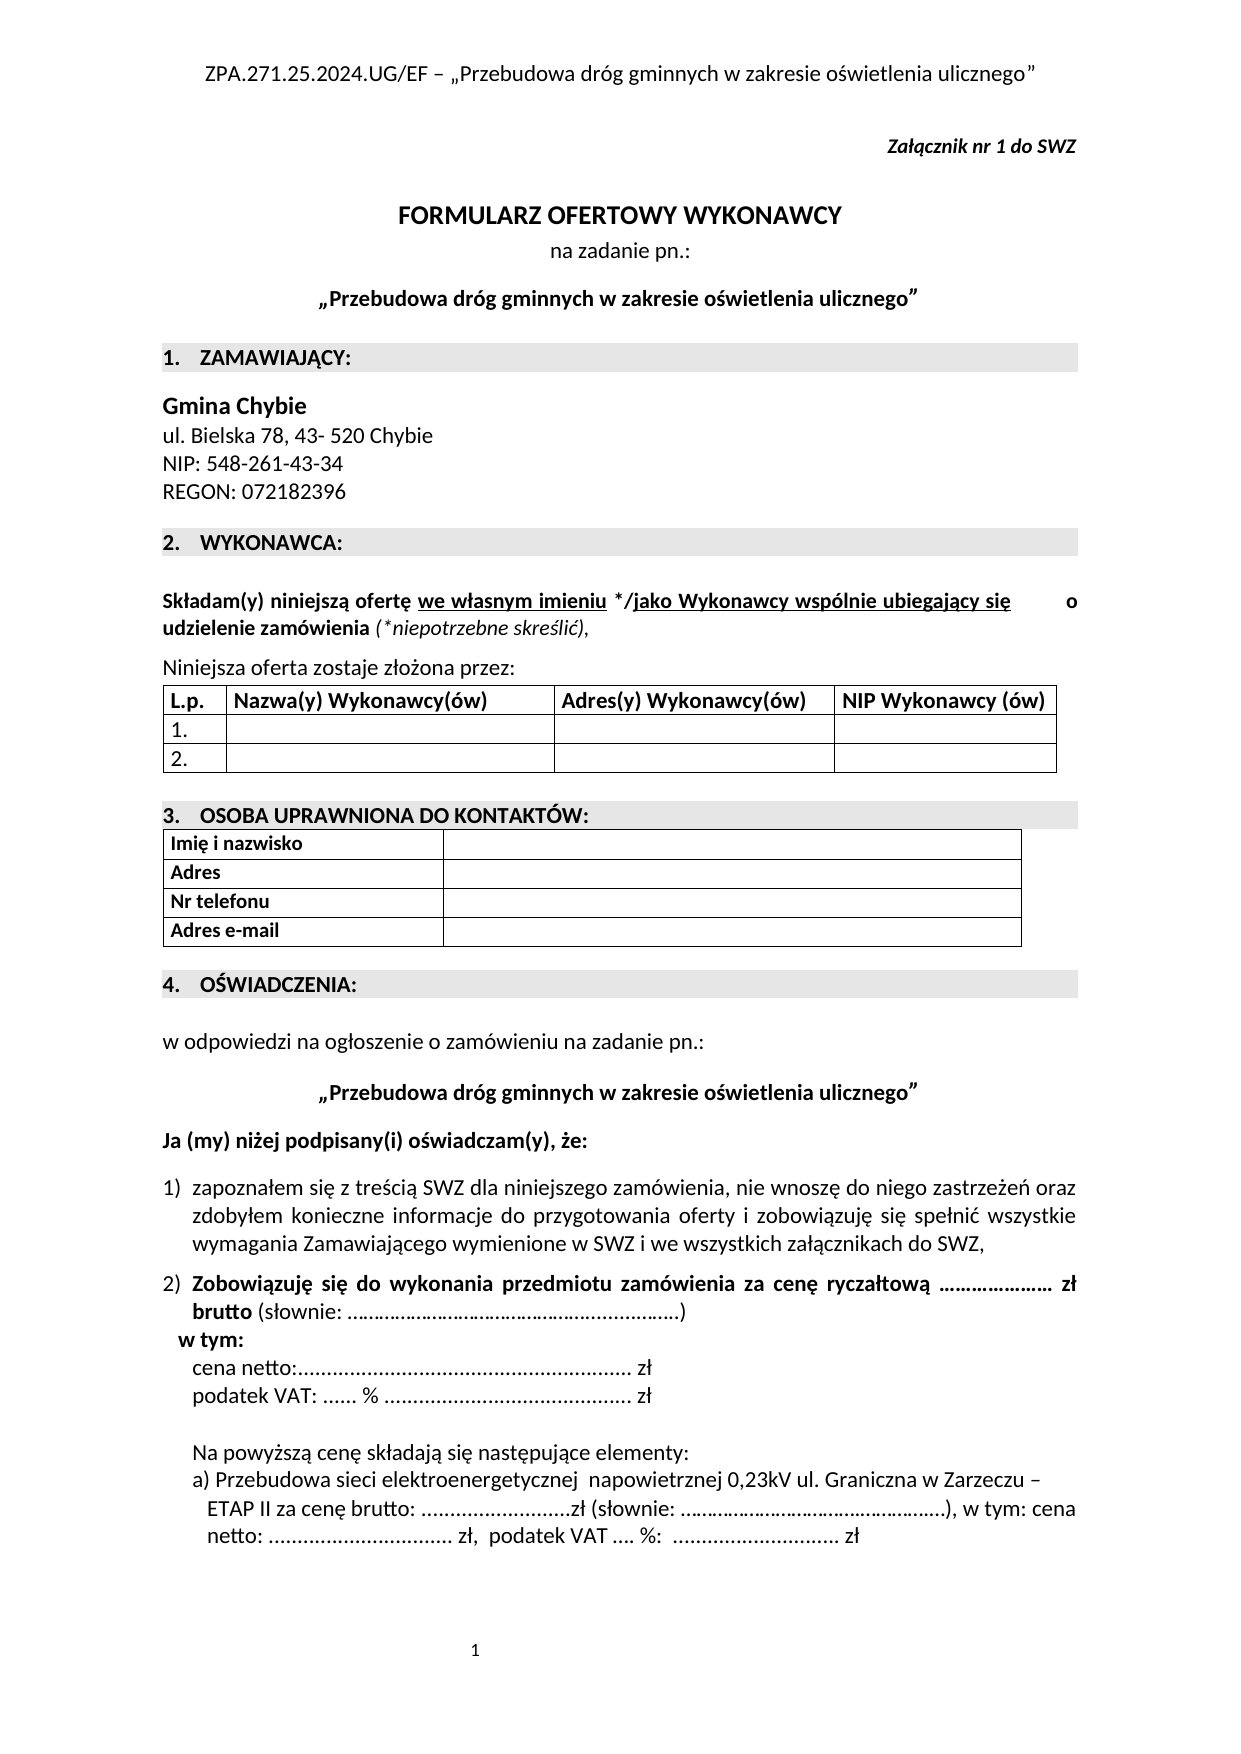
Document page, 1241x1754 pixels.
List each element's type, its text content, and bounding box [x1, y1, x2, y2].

text Załącznik nr 1 do SWZ [162, 133, 1078, 158]
table_cell [555, 744, 834, 772]
table_cell [444, 918, 1021, 946]
list WYKONAWCA: [162, 528, 1078, 556]
table_cell 1. [164, 715, 226, 743]
text ul. Bielska 78, 43- 520 Chybie [162, 421, 1078, 449]
table_cell [444, 860, 1021, 887]
table_header L.p. [164, 686, 226, 714]
table_cell [227, 715, 554, 743]
table_cell Adres e-mail [164, 918, 443, 946]
text Niniejsza oferta zostaje złożona przez: [162, 653, 1078, 681]
text w odpowiedzi na ogłoszenie o zamówieniu na zadanie pn.: [162, 1027, 1078, 1055]
table_cell Adres [164, 860, 443, 887]
text FORMULARZ OFERTOWY WYKONAWCY [162, 198, 1078, 231]
text a) Przebudowa sieci elektroenergetycznej napowietrznej 0,23kV ul. Graniczna w Zarzeczu – ETAP II za cenę brutto: ..........................zł (słownie: …………………………….………….…), w tym: cena netto: ................................ zł, podatek VAT …. %: ............................. zł [192, 1466, 1078, 1550]
text Ja (my) niżej podpisany(i) oświadczam(y), że: [162, 1126, 1078, 1154]
text NIP: 548-261-43-34 [162, 449, 1078, 477]
list ZAMAWIAJĄCY: [162, 343, 1078, 372]
table_header Nazwa(y) Wykonawcy(ów) [227, 686, 554, 714]
table_cell [835, 744, 1056, 772]
text w tym: [162, 1326, 1078, 1353]
text „Przebudowa dróg gminnych w zakresie oświetlenia ulicznego” [162, 1076, 1078, 1107]
table_header Imię i nazwisko [164, 830, 443, 858]
list zapoznałem się z treścią SWZ dla niniejszego zamówienia, nie wnoszę do niego zastrzeżeń oraz zdobyłem konieczne informacje do przygotowania oferty i zobowiązuję się spełnić wszystkie wymagania Zamawiającego wymienione w SWZ i we wszystkich załącznikach do SWZ, [162, 1173, 1078, 1257]
text cena netto:.......................................................... zł [192, 1353, 1078, 1382]
table_cell [555, 715, 834, 743]
table_cell Nr telefonu [164, 889, 443, 917]
list OŚWIADCZENIA: [162, 970, 1078, 998]
list Zobowiązuję się do wykonania przedmiotu zamówienia za cenę ryczałtową ………………… zł brutto (słownie: ……………………………………….........……..) [162, 1269, 1078, 1326]
table_cell [835, 715, 1056, 743]
text Na powyższą cenę składają się następujące elementy: [192, 1438, 1078, 1466]
list OSOBA UPRAWNIONA DO KONTAKTÓW: [162, 801, 1078, 829]
table_cell [444, 889, 1021, 917]
text Gmina Chybie [162, 390, 1078, 421]
table_header NIP Wykonawcy (ów) [835, 686, 1056, 714]
table_header Adres(y) Wykonawcy(ów) [555, 686, 834, 714]
text podatek VAT: ...... % ........................................... zł [192, 1382, 1078, 1409]
table_cell 2. [164, 744, 226, 772]
text na zadanie pn.: [162, 236, 1078, 264]
text REGON: 072182396 [162, 477, 1078, 505]
table_header [444, 830, 1021, 858]
text „Przebudowa dróg gminnych w zakresie oświetlenia ulicznego” [162, 282, 1078, 313]
table_cell [227, 744, 554, 772]
text Składam(y) niniejszą ofertę we własnym imieniu */jako Wykonawcy wspólnie ubiegający się o udzielenie zamówienia (*niepotrzebne skreślić), [162, 587, 1078, 640]
